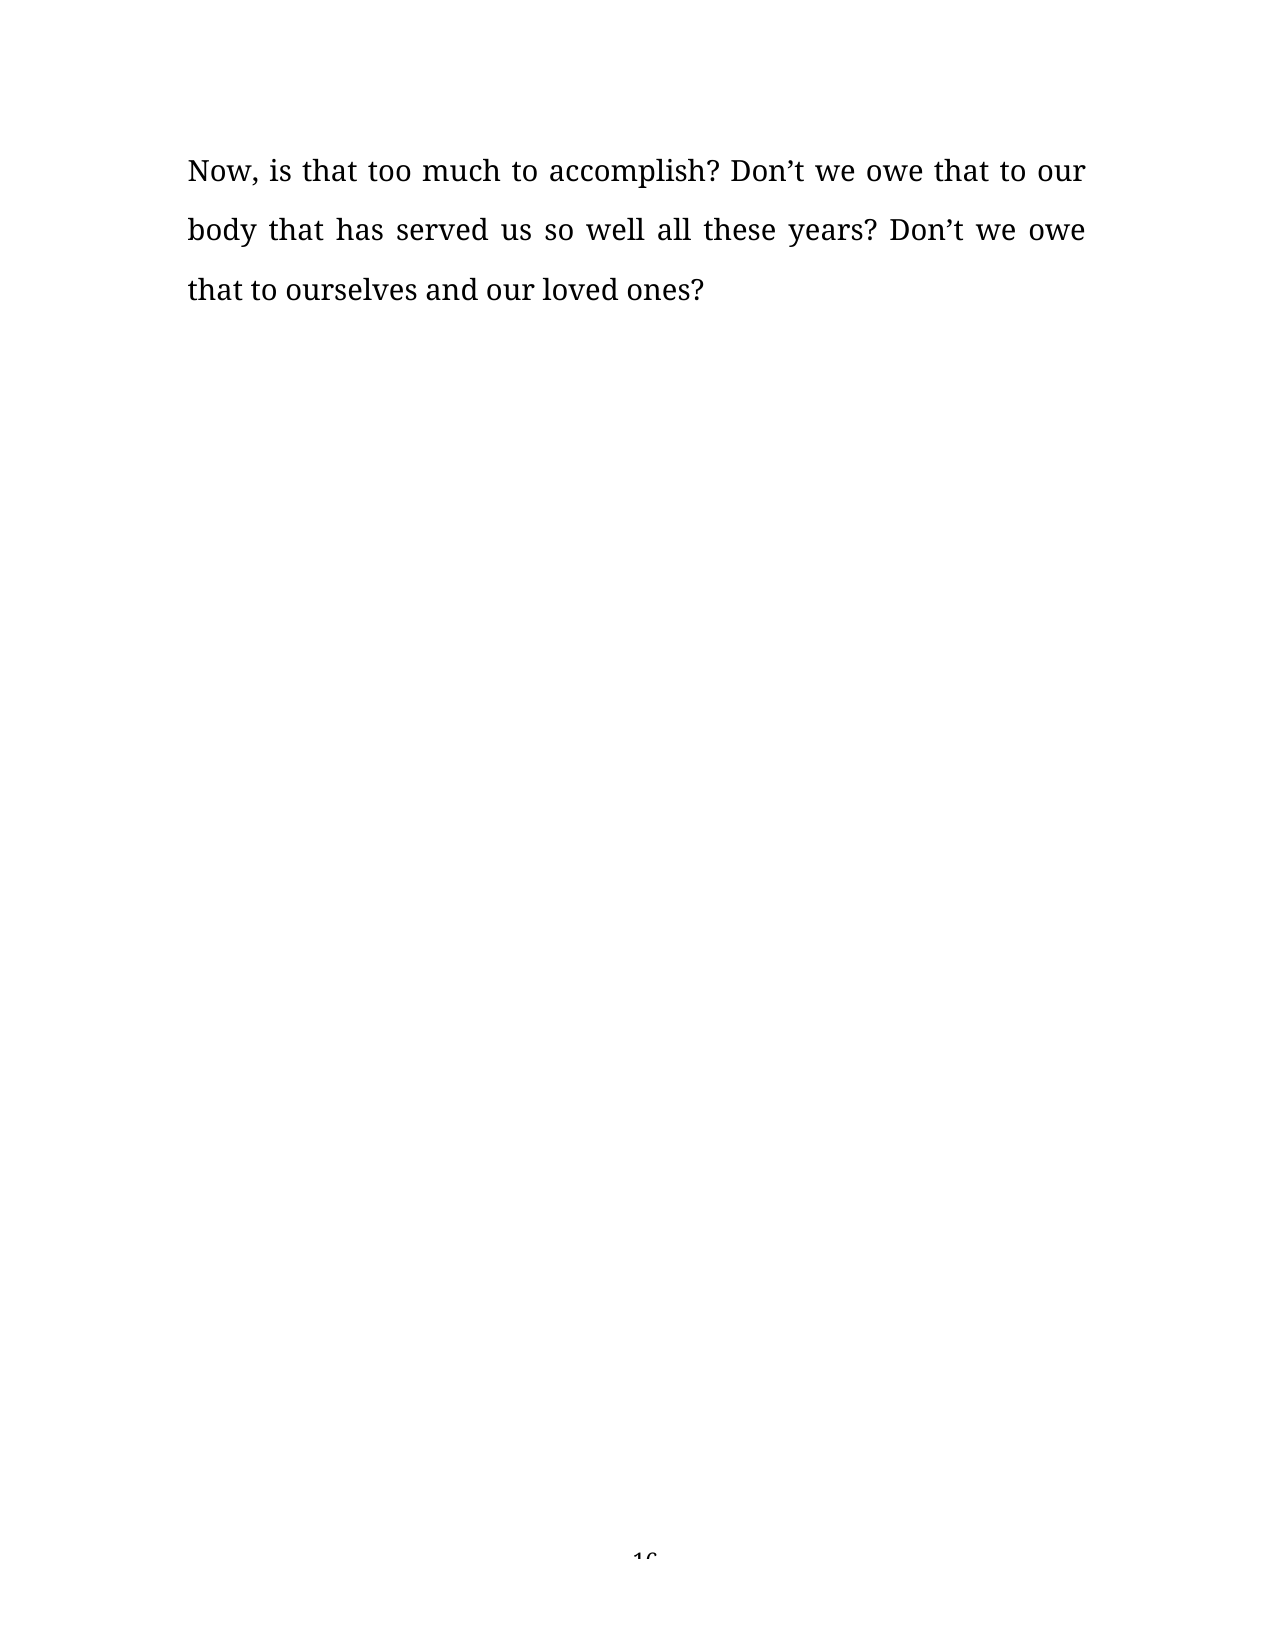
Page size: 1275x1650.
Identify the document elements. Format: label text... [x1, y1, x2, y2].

text Now, is that too much to accomplish? Don’t we owe that to our body that has served us so well all these years? Don’t we owe that to ourselves and our loved ones? [187, 150, 1087, 308]
